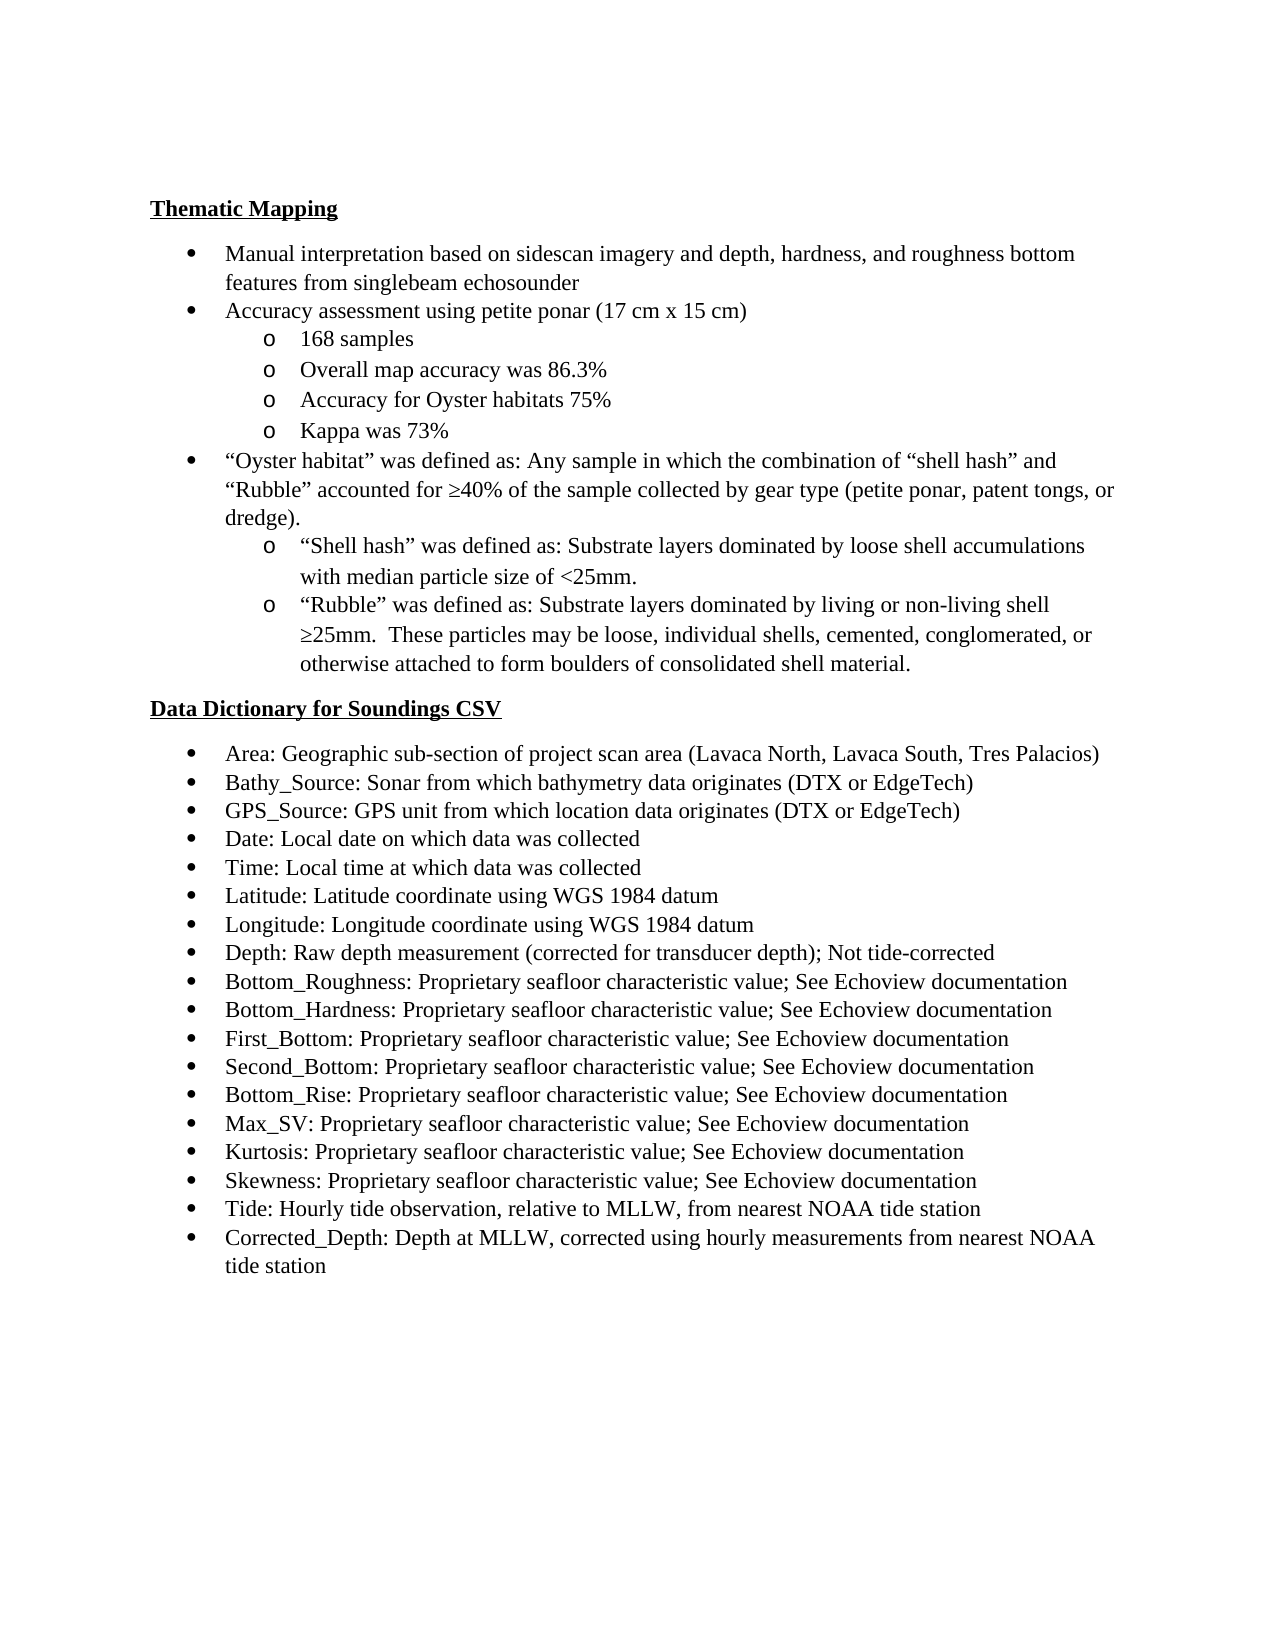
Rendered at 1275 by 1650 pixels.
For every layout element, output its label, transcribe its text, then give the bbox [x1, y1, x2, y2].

list “Oyster habitat” was defined as: Any sample in which the combination of “shell hash” and “Rubble” accounted for ≥40% of the sample collected by gear type (petite ponar, patent tongs, or dredge). [187, 447, 1125, 530]
list GPS_Source: GPS unit from which location data originates (DTX or EdgeTech) [187, 797, 1125, 823]
list Bottom_Roughness: Proprietary seafloor characteristic value; See Echoview documentation [187, 968, 1125, 994]
list Kappa was 73% [262, 417, 1125, 445]
list Accuracy assessment using petite ponar (17 cm x 15 cm) [187, 297, 1125, 323]
list Accuracy for Oyster habitats 75% [262, 386, 1125, 414]
list Second_Bottom: Proprietary seafloor characteristic value; See Echoview documentation [187, 1053, 1125, 1079]
list “Rubble” was defined as: Substrate layers dominated by living or non-living shell ≥25mm. These particles may be loose, individual shells, cemented, conglomerated, or otherwise attached to form boulders of consolidated shell material. [262, 591, 1125, 676]
list Longitude: Longitude coordinate using WGS 1984 datum [187, 911, 1125, 937]
list “Shell hash” was defined as: Substrate layers dominated by loose shell accumulations with median particle size of <25mm. [262, 532, 1125, 589]
list Bathy_Source: Sonar from which bathymetry data originates (DTX or EdgeTech) [187, 769, 1125, 795]
list Bottom_Hardness: Proprietary seafloor characteristic value; See Echoview documentation [187, 996, 1125, 1022]
list Time: Local time at which data was collected [187, 854, 1125, 880]
list Overall map accuracy was 86.3% [262, 356, 1125, 384]
list Max_SV: Proprietary seafloor characteristic value; See Echoview documentation [187, 1110, 1125, 1136]
list Latitude: Latitude coordinate using WGS 1984 datum [187, 882, 1125, 909]
list Tide: Hourly tide observation, relative to MLLW, from nearest NOAA tide station [187, 1195, 1125, 1222]
list Area: Geographic sub-section of project scan area (Lavaca North, Lavaca South, Tres Palacios) [187, 740, 1125, 767]
list First_Bottom: Proprietary seafloor characteristic value; See Echoview documentation [187, 1024, 1125, 1051]
text Thematic Mapping [150, 195, 1125, 221]
list Corrected_Depth: Depth at MLLW, corrected using hourly measurements from nearest NOAA tide station [187, 1224, 1125, 1278]
list Manual interpretation based on sidescan imagery and depth, hardness, and roughness bottom features from singlebeam echosounder [187, 240, 1125, 295]
list Skewness: Proprietary seafloor characteristic value; See Echoview documentation [187, 1167, 1125, 1193]
list Depth: Raw depth measurement (corrected for transducer depth); Not tide-corrected [187, 939, 1125, 966]
list Date: Local date on which data was collected [187, 826, 1125, 852]
text Data Dictionary for Soundings CSV [150, 695, 1125, 721]
list Bottom_Rise: Proprietary seafloor characteristic value; See Echoview documentation [187, 1081, 1125, 1108]
list 168 samples [262, 326, 1125, 354]
list Kurtosis: Proprietary seafloor characteristic value; See Echoview documentation [187, 1138, 1125, 1165]
